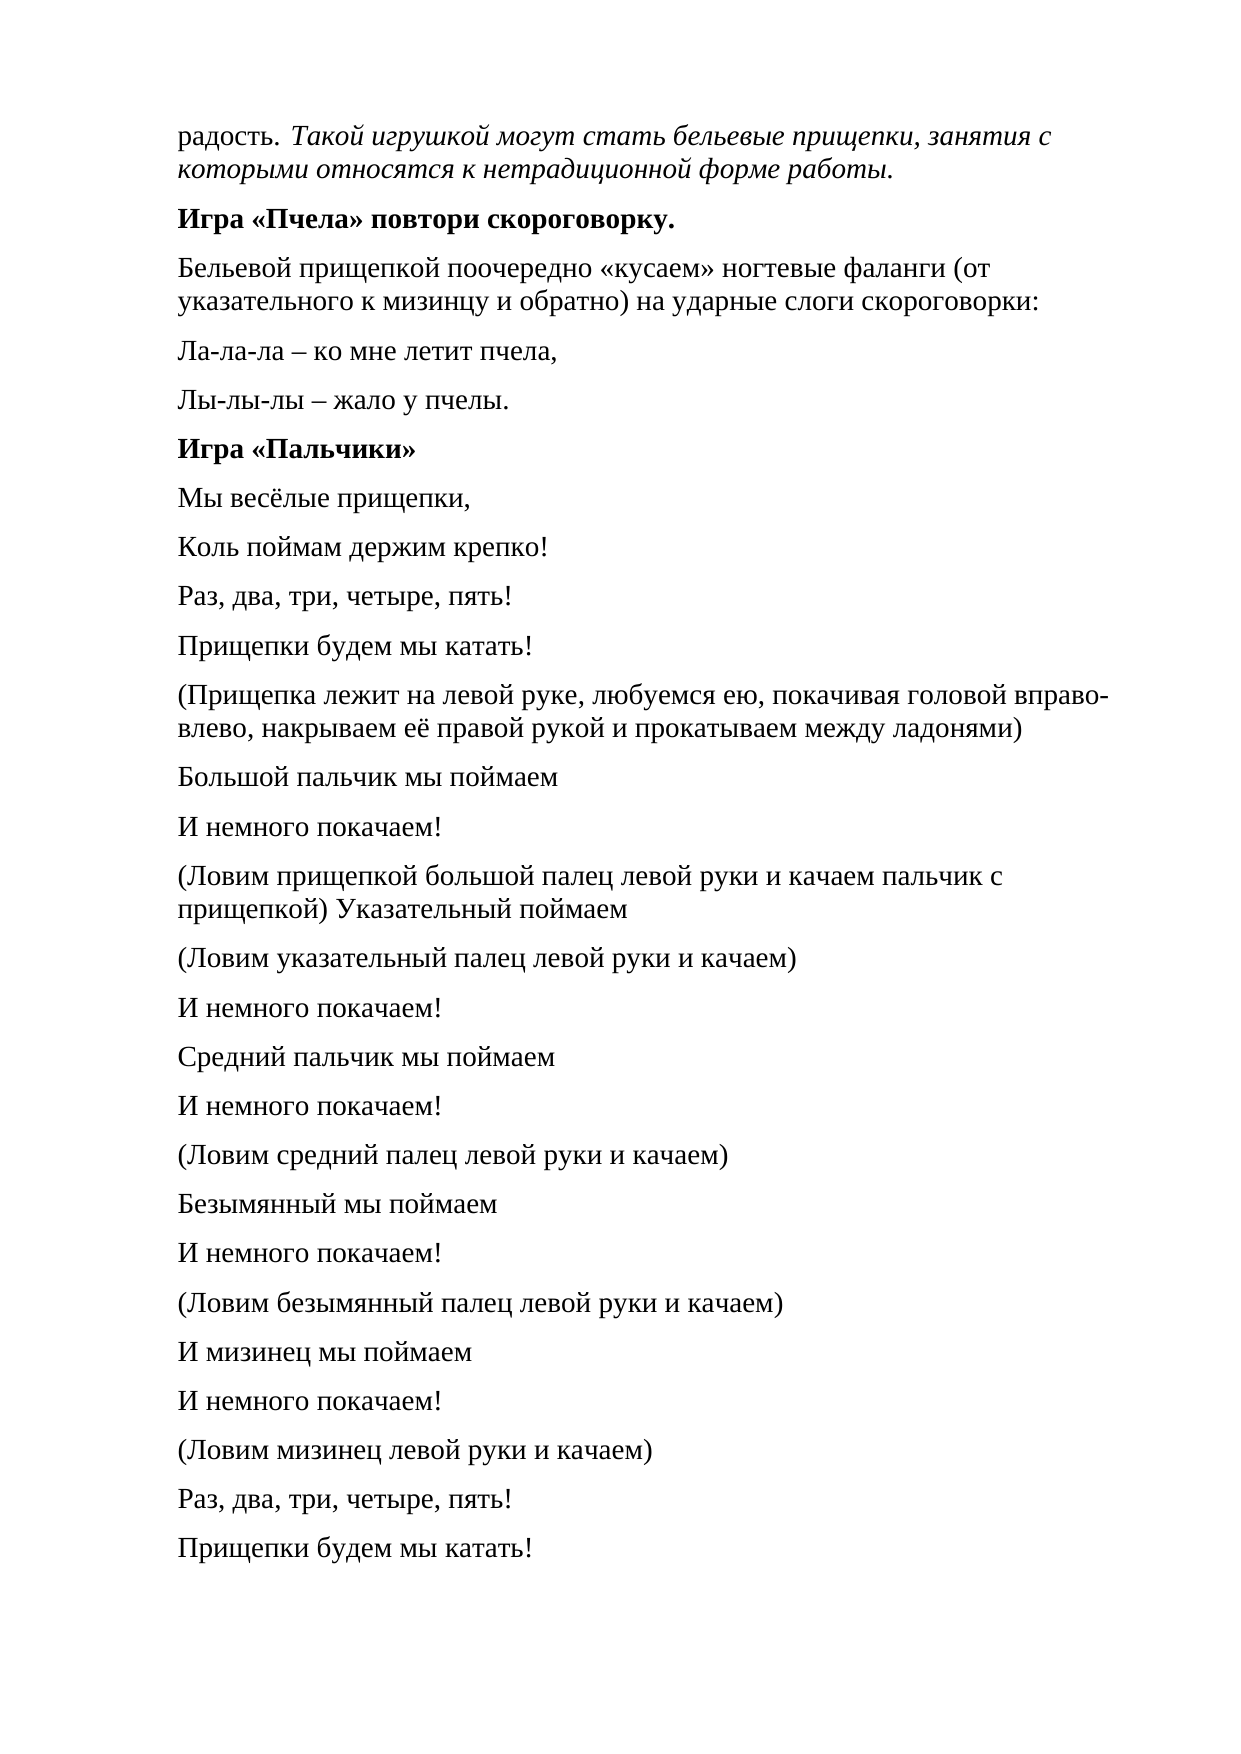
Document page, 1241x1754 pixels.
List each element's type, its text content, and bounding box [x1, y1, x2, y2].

text Большой пальчик мы поймаем [177, 759, 1152, 793]
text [177, 118, 1152, 185]
text И немного покачаем! [177, 809, 1152, 842]
text Прищепки будем мы катать! [177, 1531, 1152, 1564]
text (Прищепка лежит на левой руке, любуемся ею, покачивая головой вправо-влево, накрываем её правой рукой и прокатываем между ладонями) [177, 677, 1152, 744]
text (Ловим указательный палец левой руки и качаем) [177, 941, 1152, 974]
text (Ловим прищепкой большой палец левой руки и качаем пальчик с прищепкой) Указательный поймаем [177, 858, 1152, 925]
text И немного покачаем! [177, 1236, 1152, 1269]
text Мы весёлые прищепки, [177, 480, 1152, 514]
text Лы-лы-лы – жало у пчелы. [177, 382, 1152, 415]
text Коль поймам держим крепко! [177, 529, 1152, 563]
text Раз, два, три, четыре, пять! [177, 1481, 1152, 1515]
text (Ловим мизинец левой руки и качаем) [177, 1432, 1152, 1466]
text Бельевой прищепкой поочередно «кусаем» ногтевые фаланги (от указательного к мизинцу и обратно) на ударные слоги скороговорки: [177, 250, 1152, 317]
text Игра «Пчела» повтори скороговорку. [177, 201, 1152, 234]
text Игра «Пальчики» [177, 431, 1152, 464]
text Ла-ла-ла – ко мне летит пчела, [177, 333, 1152, 366]
text Безымянный мы поймаем [177, 1186, 1152, 1220]
text (Ловим безымянный палец левой руки и качаем) [177, 1285, 1152, 1318]
text И немного покачаем! [177, 990, 1152, 1023]
text Прищепки будем мы катать! [177, 628, 1152, 661]
text Раз, два, три, четыре, пять! [177, 578, 1152, 612]
text (Ловим средний палец левой руки и качаем) [177, 1137, 1152, 1171]
text И мизинец мы поймаем [177, 1334, 1152, 1367]
text И немного покачаем! [177, 1383, 1152, 1417]
text Средний пальчик мы поймаем [177, 1039, 1152, 1072]
text И немного покачаем! [177, 1088, 1152, 1122]
